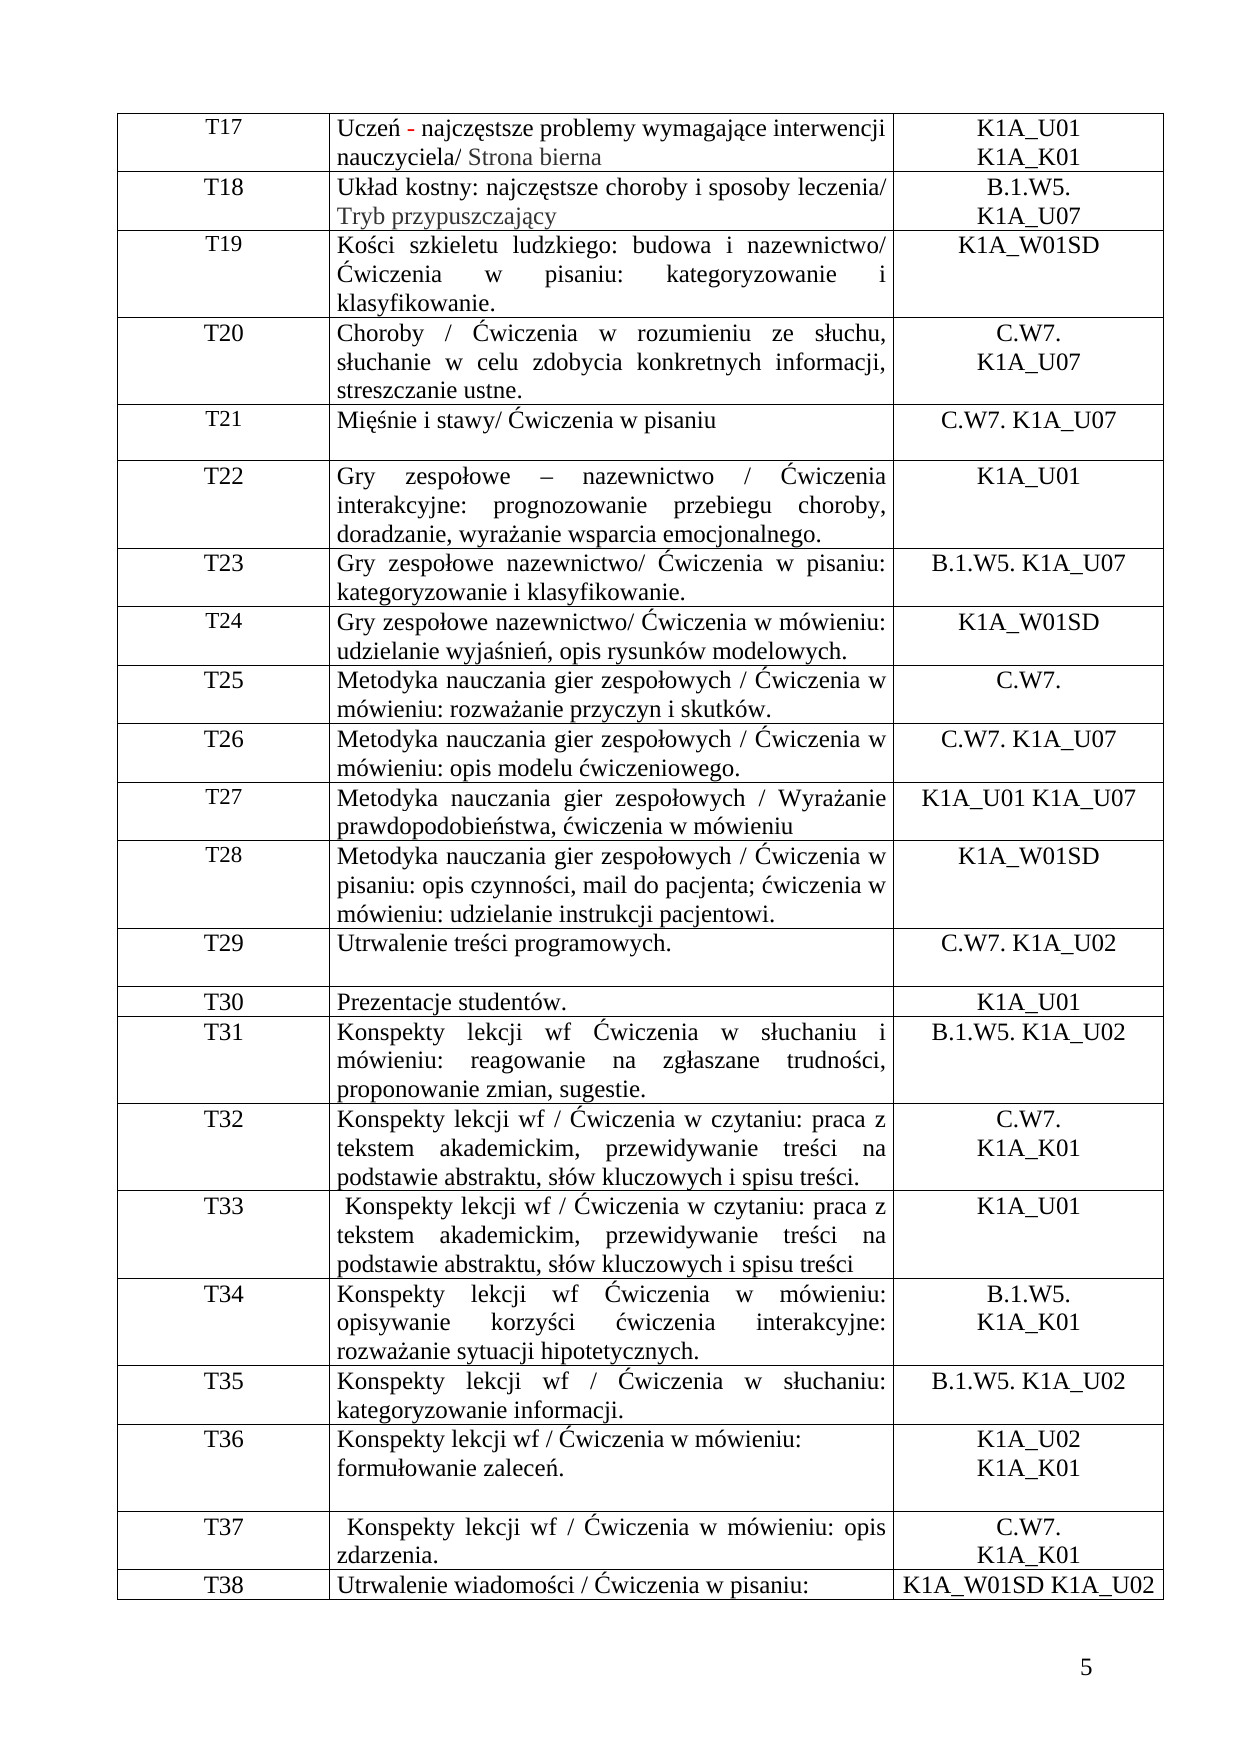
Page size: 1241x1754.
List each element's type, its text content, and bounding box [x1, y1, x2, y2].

table_cell Konspekty lekcji wf / Ćwiczenia w mówieniu: formułowanie zaleceń. [330, 1425, 893, 1511]
table_cell K1A_U01 [894, 987, 1163, 1016]
table_cell C.W7. K1A_U02 [894, 929, 1163, 986]
table_cell Metodyka nauczania gier zespołowych / Wyrażanie prawdopodobieństwa, ćwiczenia w mówieniu [330, 783, 746, 840]
table_cell Konspekty lekcji wf / Ćwiczenia w słuchaniu: kategoryzowanie informacji. [330, 1366, 569, 1423]
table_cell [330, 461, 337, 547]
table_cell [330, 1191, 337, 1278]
table_cell T35 [118, 1366, 329, 1423]
table_cell T23 [118, 549, 329, 606]
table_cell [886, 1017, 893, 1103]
table_cell T30 [118, 987, 329, 1016]
table_cell Układ kostny: najczęstsze choroby i sposoby leczenia/ Tryb przypuszczający [557, 172, 893, 229]
table_cell Konspekty lekcji wf / Ćwiczenia w czytaniu: praca z tekstem akademickim, przewidywanie treści na podstawie abstraktu, słów kluczowych i spisu treści. [330, 1104, 554, 1190]
table_cell K1A_U02 K1A_K01 [894, 1425, 1163, 1511]
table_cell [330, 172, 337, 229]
table_cell Metodyka nauczania gier zespołowych / Ćwiczenia w mówieniu: opis modelu ćwiczeniowego. [330, 724, 732, 782]
table_cell C.W7. K1A_U07 [894, 724, 1163, 782]
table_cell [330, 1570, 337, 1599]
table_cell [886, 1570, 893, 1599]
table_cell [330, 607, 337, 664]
table_cell T33 [118, 1191, 329, 1278]
table_cell Metodyka nauczania gier zespołowych / Ćwiczenia w mówieniu: opis modelu ćwiczeniowego. [741, 724, 893, 782]
table_cell T34 [118, 1279, 329, 1365]
table_cell T37 [118, 1512, 329, 1569]
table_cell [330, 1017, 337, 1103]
table_cell Konspekty lekcji wf Ćwiczenia w mówieniu: opisywanie korzyści ćwiczenia interakcyjne: rozważanie sytuacji hipotetycznych. [330, 1279, 893, 1365]
table_cell T17 [118, 114, 329, 171]
table_cell C.W7. K1A_K01 [894, 1104, 1163, 1190]
table_cell T32 [118, 1104, 329, 1190]
table_cell T27 [118, 783, 329, 840]
table_cell Mięśnie i stawy/ Ćwiczenia w pisaniu [330, 405, 893, 460]
table_cell T28 [118, 841, 329, 927]
table_cell B.1.W5. K1A_K01 [894, 1279, 1163, 1365]
table_cell K1A_U01 [894, 461, 1163, 547]
table_cell Metodyka nauczania gier zespołowych / Ćwiczenia w mówieniu: rozważanie przyczyn i skutków. [330, 666, 732, 723]
table_cell C.W7. [894, 666, 1163, 723]
table_cell T25 [118, 666, 329, 723]
table_cell B.1.W5. K1A_U07 [894, 172, 1163, 229]
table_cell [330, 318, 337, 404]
table_cell T18 [118, 172, 329, 229]
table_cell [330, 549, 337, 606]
table_cell T20 [118, 318, 329, 404]
table_cell K1A_W01SD [894, 607, 1163, 664]
table_cell T29 [118, 929, 329, 986]
table_cell T19 [118, 231, 329, 317]
table_cell C.W7. K1A_K01 [894, 1512, 1163, 1569]
table_cell C.W7. K1A_U07 [894, 405, 1163, 460]
table_cell Metodyka nauczania gier zespołowych / Ćwiczenia w pisaniu: opis czynności, mail do pacjenta; ćwiczenia w mówieniu: udzielanie instrukcji pacjentowi. [330, 841, 732, 927]
table_cell Prezentacje studentów. [330, 987, 893, 1016]
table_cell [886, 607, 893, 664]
table_cell T36 [118, 1425, 329, 1511]
table_cell Metodyka nauczania gier zespołowych / Ćwiczenia w mówieniu: rozważanie przyczyn i skutków. [772, 666, 893, 723]
table_cell T24 [118, 607, 329, 664]
table_cell T22 [118, 461, 329, 547]
table_cell T38 [118, 1570, 329, 1599]
table_cell Choroby / Ćwiczenia w rozumieniu ze słuchu, słuchanie w celu zdobycia konkretnych informacji, streszczanie ustne. [523, 318, 893, 404]
table_cell Utrwalenie treści programowych. [330, 929, 893, 986]
table_cell B.1.W5. K1A_U02 [894, 1017, 1163, 1103]
table_cell K1A_U01 [894, 1191, 1163, 1278]
table_cell T31 [118, 1017, 329, 1103]
table_cell K1A_U01 K1A_K01 [894, 114, 1163, 171]
table_cell Metodyka nauczania gier zespołowych / Ćwiczenia w pisaniu: opis czynności, mail do pacjenta; ćwiczenia w mówieniu: udzielanie instrukcji pacjentowi. [775, 841, 893, 927]
table_cell C.W7. K1A_U07 [894, 318, 1163, 404]
table_cell Gry zespołowe nazewnictwo/ Ćwiczenia w pisaniu: kategoryzowanie i klasyfikowanie. [686, 549, 893, 606]
table_cell B.1.W5. K1A_U02 [894, 1366, 1163, 1423]
table_cell K1A_U01 K1A_U07 [894, 783, 1163, 840]
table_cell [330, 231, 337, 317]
table_cell K1A_W01SD K1A_U02 [894, 1570, 1163, 1599]
table_cell T26 [118, 724, 329, 782]
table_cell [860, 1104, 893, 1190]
table_cell K1A_W01SD [894, 841, 1163, 927]
table_cell Uczeń - najczęstsze problemy wymagające interwencji nauczyciela/ Strona bierna [602, 114, 893, 171]
table_cell T21 [118, 405, 329, 460]
table_cell Kości szkieletu ludzkiego: budowa i nazewnictwo/ Ćwiczenia w pisaniu: kategoryzowanie i klasyfikowanie. [496, 231, 893, 317]
table_cell Metodyka nauczania gier zespołowych / Wyrażanie prawdopodobieństwa, ćwiczenia w mówieniu [793, 783, 893, 840]
table_cell Konspekty lekcji wf / Ćwiczenia w mówieniu: opis zdarzenia. [330, 1512, 893, 1569]
table_cell K1A_W01SD [894, 231, 1163, 317]
table_cell Konspekty lekcji wf / Ćwiczenia w słuchaniu: kategoryzowanie informacji. [624, 1366, 893, 1423]
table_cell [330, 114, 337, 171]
table_cell B.1.W5. K1A_U07 [894, 549, 1163, 606]
